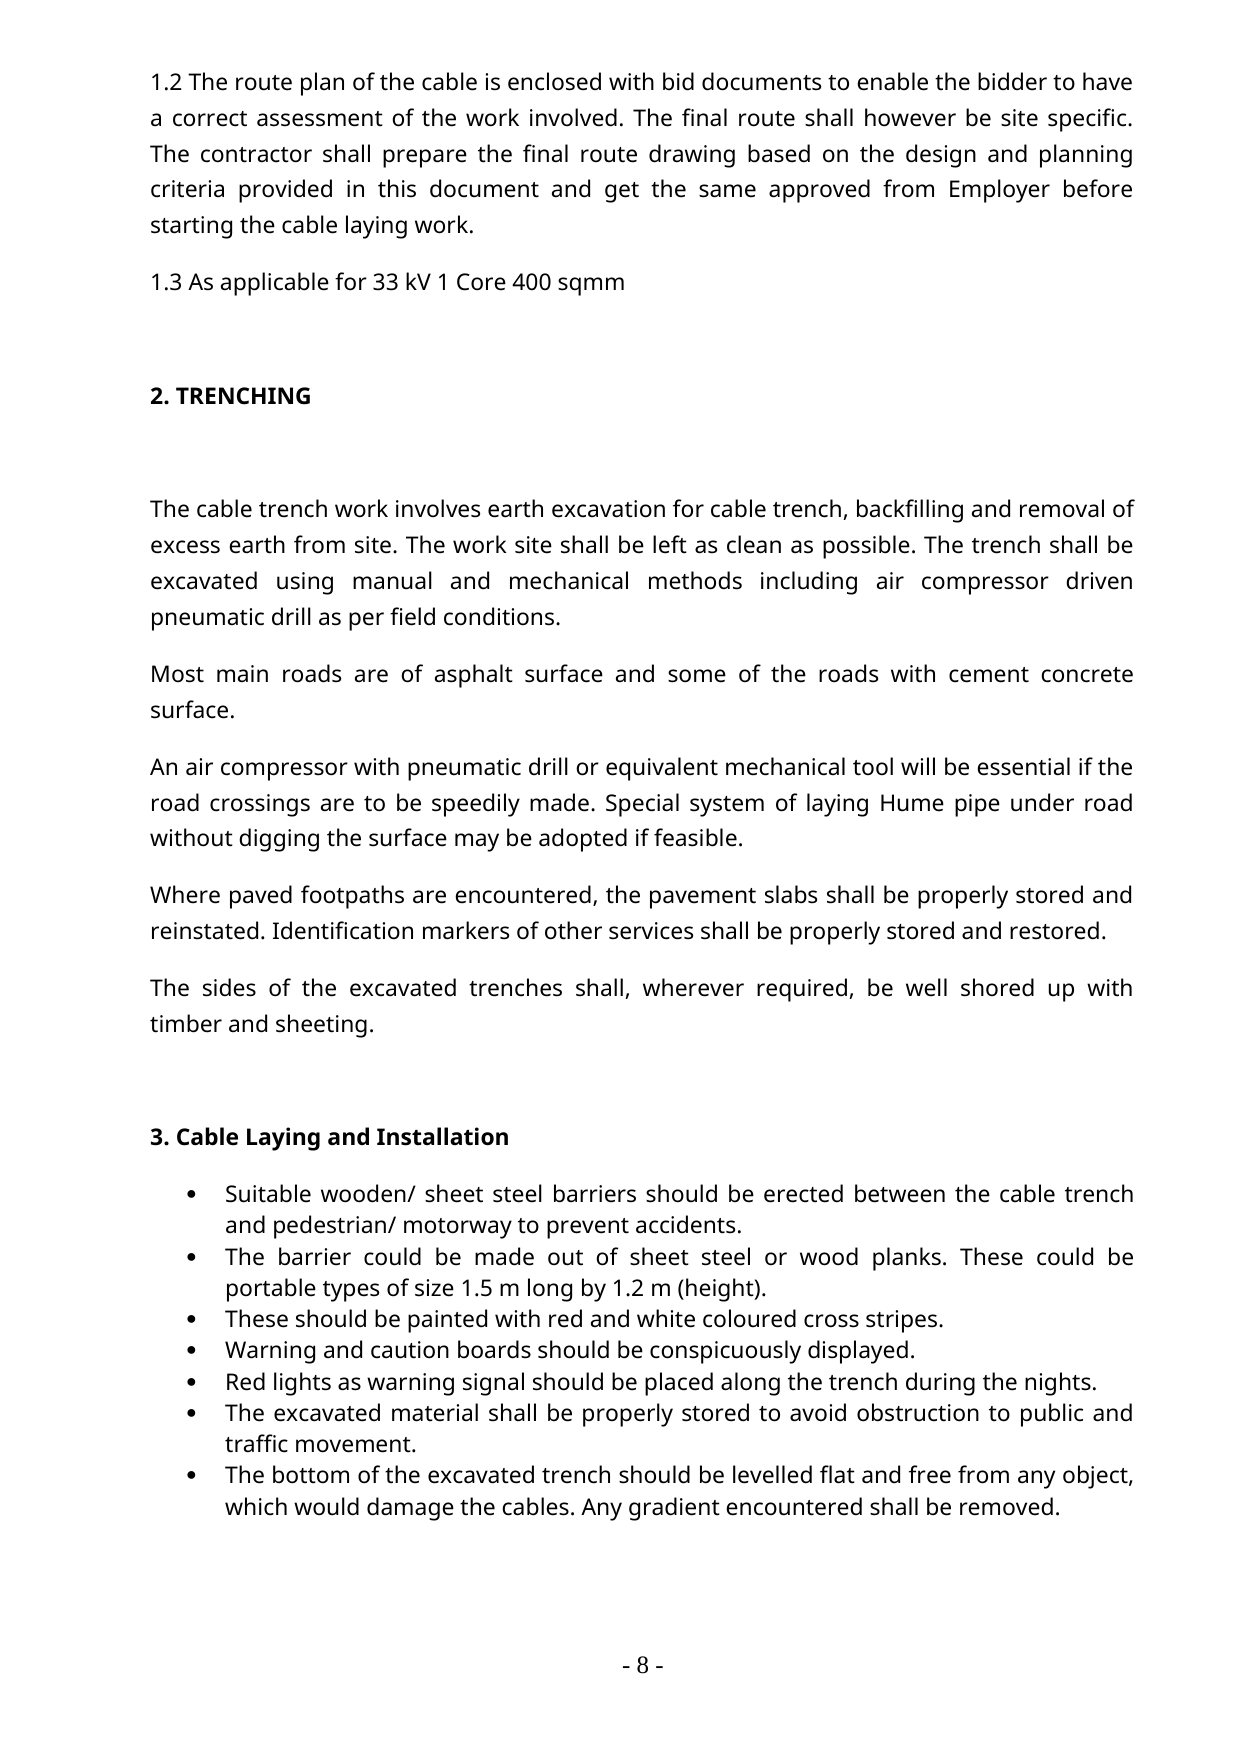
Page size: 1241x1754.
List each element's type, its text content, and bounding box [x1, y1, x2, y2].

text Where paved footpaths are encountered, the pavement slabs shall be properly stored and reinstated. Identification markers of other services shall be properly stored and restored. [150, 879, 1135, 946]
text 1.3 As applicable for 33 kV 1 Core 400 sqmm [150, 266, 1135, 297]
list Red lights as warning signal should be placed along the trench during the nights. [187, 1366, 1135, 1397]
list The bottom of the excavated trench should be levelled flat and free from any object, which would damage the cables. Any gradient encountered shall be removed. [187, 1459, 1135, 1522]
text 2. TRENCHING [150, 380, 1135, 411]
list Suitable wooden/ sheet steel barriers should be erected between the cable trench and pedestrian/ motorway to prevent accidents. [187, 1178, 1135, 1241]
list The excavated material shall be properly stored to avoid obstruction to public and traffic movement. [187, 1397, 1135, 1459]
text The sides of the excavated trenches shall, wherever required, be well shored up with timber and sheeting. [150, 972, 1135, 1039]
text Most main roads are of asphalt surface and some of the roads with cement concrete surface. [150, 658, 1135, 725]
text The cable trench work involves earth excavation for cable trench, backfilling and removal of excess earth from site. The work site shall be left as clean as possible. The trench shall be excavated using manual and mechanical methods including air compressor driven pneumatic drill as per field conditions. [150, 493, 1135, 632]
text An air compressor with pneumatic drill or equivalent mechanical tool will be essential if the road crossings are to be speedily made. Special system of laying Hume pipe under road without digging the surface may be adopted if feasible. [150, 751, 1135, 854]
list Warning and caution boards should be conspicuously displayed. [187, 1334, 1135, 1366]
text 1.2 The route plan of the cable is enclosed with bid documents to enable the bidder to have a correct assessment of the work involved. The final route shall however be site specific. The contractor shall prepare the final route drawing based on the design and planning criteria provided in this document and get the same approved from Employer before starting the cable laying work. [150, 66, 1135, 241]
text 3. Cable Laying and Installation [150, 1121, 1135, 1153]
list The barrier could be made out of sheet steel or wood planks. These could be portable types of size 1.5 m long by 1.2 m (height). [187, 1241, 1135, 1303]
list These should be painted with red and white coloured cross stripes. [187, 1303, 1135, 1334]
